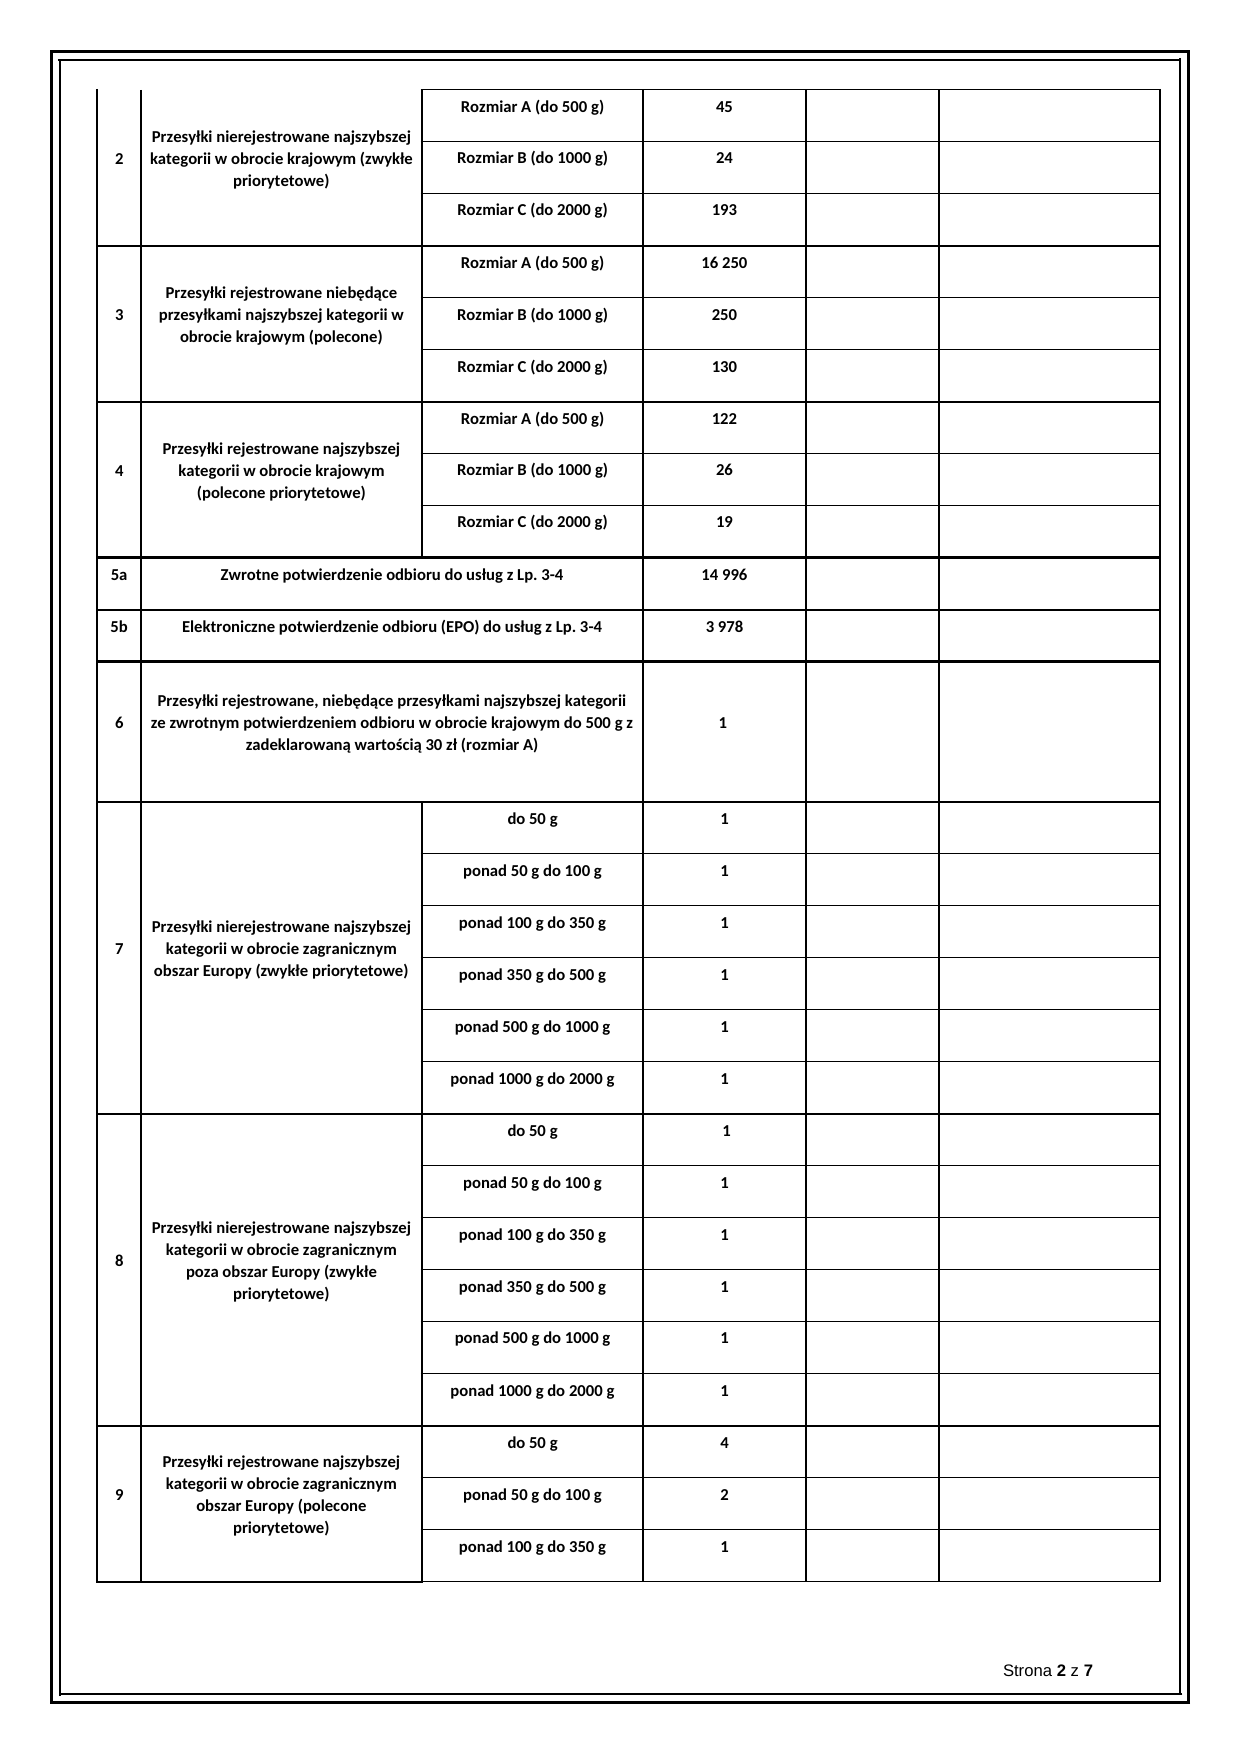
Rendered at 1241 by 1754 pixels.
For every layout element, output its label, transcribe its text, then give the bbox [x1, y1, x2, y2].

table_cell Rozmiar B (do 1000 g) [423, 454, 642, 504]
table_cell 1 [644, 1166, 805, 1217]
table_cell [807, 454, 938, 504]
table_cell 1 [644, 1530, 805, 1581]
table_cell Przesyłki rejestrowane najszybszej kategorii w obrocie krajowym (polecone priorytetowe) [142, 403, 421, 556]
table_cell 250 [644, 298, 805, 348]
table_cell [807, 1322, 938, 1373]
table_cell ponad 350 g do 500 g [423, 958, 642, 1009]
table_cell Rozmiar A (do 500 g) [423, 247, 642, 297]
table_cell [940, 298, 1159, 348]
table_cell do 50 g [423, 1115, 642, 1165]
table_cell [940, 803, 1159, 853]
table_cell [807, 350, 938, 401]
table_cell Przesyłki nierejestrowane najszybszej kategorii w obrocie krajowym (zwykłe priorytetowe) [142, 89, 421, 244]
table_cell 1 [644, 1322, 805, 1373]
table_cell [940, 1478, 1159, 1529]
table_cell [940, 506, 1159, 556]
table_cell [940, 1115, 1159, 1165]
table_cell [940, 906, 1159, 957]
table_cell Przesyłki nierejestrowane najszybszej kategorii w obrocie zagranicznym poza obszar Europy (zwykłe priorytetowe) [142, 1115, 421, 1425]
table_cell Elektroniczne potwierdzenie odbioru (EPO) do usług z Lp. 3-4 [142, 611, 642, 660]
table_cell ponad 100 g do 350 g [423, 906, 642, 957]
table_cell 1 [644, 958, 805, 1009]
table_cell Rozmiar B (do 1000 g) [423, 142, 642, 193]
table_cell [807, 559, 938, 608]
table_cell ponad 350 g do 500 g [423, 1270, 642, 1321]
table_cell ponad 500 g do 1000 g [423, 1010, 642, 1061]
table_cell 1 [644, 1010, 805, 1061]
table_cell Zwrotne potwierdzenie odbioru do usług z Lp. 3-4 [142, 559, 642, 608]
table_cell [940, 611, 1159, 660]
table_cell [807, 1010, 938, 1061]
table_cell Przesyłki rejestrowane niebędące przesyłkami najszybszej kategorii w obrocie krajowym (polecone) [142, 247, 421, 401]
table_cell [940, 1062, 1159, 1113]
table_cell 122 [644, 403, 805, 452]
table_cell 1 [644, 1218, 805, 1269]
table_cell [807, 958, 938, 1009]
table_cell Rozmiar A (do 500 g) [423, 90, 642, 141]
table_cell [807, 1427, 938, 1477]
table_cell [940, 1010, 1159, 1061]
table_cell 1 [644, 906, 805, 957]
table_cell [940, 1427, 1159, 1477]
table_cell ponad 500 g do 1000 g [423, 1322, 642, 1373]
table_cell 26 [644, 454, 805, 504]
table_cell [807, 854, 938, 905]
table_cell Przesyłki rejestrowane, niebędące przesyłkami najszybszej kategorii ze zwrotnym potwierdzeniem odbioru w obrocie krajowym do 500 g z zadeklarowaną wartością 30 zł (rozmiar A) [142, 663, 642, 801]
table_cell Rozmiar C (do 2000 g) [423, 350, 642, 401]
table_cell 5a [98, 559, 140, 608]
table_cell 19 [644, 506, 805, 556]
table_cell [807, 403, 938, 452]
table_cell [807, 1374, 938, 1425]
table_cell Przesyłki rejestrowane najszybszej kategorii w obrocie zagranicznym obszar Europy (polecone priorytetowe) [142, 1427, 421, 1581]
table_cell [940, 142, 1159, 193]
table_cell Rozmiar C (do 2000 g) [423, 194, 642, 244]
table_cell [807, 906, 938, 957]
table_cell 1 [644, 1374, 805, 1425]
table_cell [807, 663, 938, 801]
table_cell [940, 1166, 1159, 1217]
table_cell 1 [644, 803, 805, 853]
table_cell [940, 1270, 1159, 1321]
table_cell [807, 142, 938, 193]
table_cell 2 [644, 1478, 805, 1529]
table_cell ponad 50 g do 100 g [423, 854, 642, 905]
table_cell 193 [644, 194, 805, 244]
table_cell [940, 403, 1159, 452]
table_cell [940, 1218, 1159, 1269]
table_cell [807, 1530, 938, 1581]
table_cell [940, 1322, 1159, 1373]
table_cell 8 [98, 1115, 140, 1425]
table_cell [940, 1530, 1159, 1581]
table_cell 16 250 [644, 247, 805, 297]
table_cell 24 [644, 142, 805, 193]
table_cell [807, 506, 938, 556]
table_cell 1 [644, 1270, 805, 1321]
table_cell [807, 90, 938, 141]
table_cell [807, 1062, 938, 1113]
table_cell 14 996 [644, 559, 805, 608]
table_cell 3 978 [644, 611, 805, 660]
table_cell [940, 663, 1159, 801]
table_cell 3 [98, 247, 140, 401]
table_cell [807, 1218, 938, 1269]
table_cell ponad 1000 g do 2000 g [423, 1374, 642, 1425]
table_cell [807, 194, 938, 244]
table_cell 4 [98, 403, 140, 556]
table_cell [807, 1270, 938, 1321]
table_cell 1 [644, 663, 805, 801]
table_cell [807, 1115, 938, 1165]
table_cell [940, 454, 1159, 504]
table_cell 1 [644, 854, 805, 905]
table_cell 45 [644, 90, 805, 141]
table_cell [940, 350, 1159, 401]
table_cell Przesyłki nierejestrowane najszybszej kategorii w obrocie zagranicznym obszar Europy (zwykłe priorytetowe) [142, 803, 421, 1113]
table_cell [940, 90, 1159, 141]
table_cell [807, 298, 938, 348]
table_cell 1 [644, 1115, 805, 1165]
table_cell [940, 854, 1159, 905]
table_cell 5b [98, 611, 140, 660]
table_cell [940, 958, 1159, 1009]
table_cell [940, 247, 1159, 297]
table_cell [807, 803, 938, 853]
table_cell ponad 1000 g do 2000 g [423, 1062, 642, 1113]
table_cell [940, 559, 1159, 608]
table_cell 4 [644, 1427, 805, 1477]
table_cell 9 [98, 1427, 140, 1581]
table_cell [807, 1478, 938, 1529]
table_cell Rozmiar C (do 2000 g) [423, 506, 642, 556]
table_cell ponad 50 g do 100 g [423, 1478, 642, 1529]
table_cell 130 [644, 350, 805, 401]
table_cell [807, 1166, 938, 1217]
table_cell [807, 247, 938, 297]
table_cell ponad 100 g do 350 g [423, 1218, 642, 1269]
table_cell Rozmiar B (do 1000 g) [423, 298, 642, 348]
table_cell do 50 g [423, 803, 642, 853]
table_cell 7 [98, 803, 140, 1113]
table_cell Rozmiar A (do 500 g) [423, 403, 642, 452]
table_cell 1 [644, 1062, 805, 1113]
table_cell [807, 611, 938, 660]
table_cell [940, 1374, 1159, 1425]
table_cell ponad 100 g do 350 g [423, 1530, 642, 1581]
table_cell ponad 50 g do 100 g [423, 1166, 642, 1217]
table_cell 6 [98, 663, 140, 801]
table_cell [940, 194, 1159, 244]
table_cell do 50 g [423, 1427, 642, 1477]
table_cell 2 [98, 89, 141, 244]
